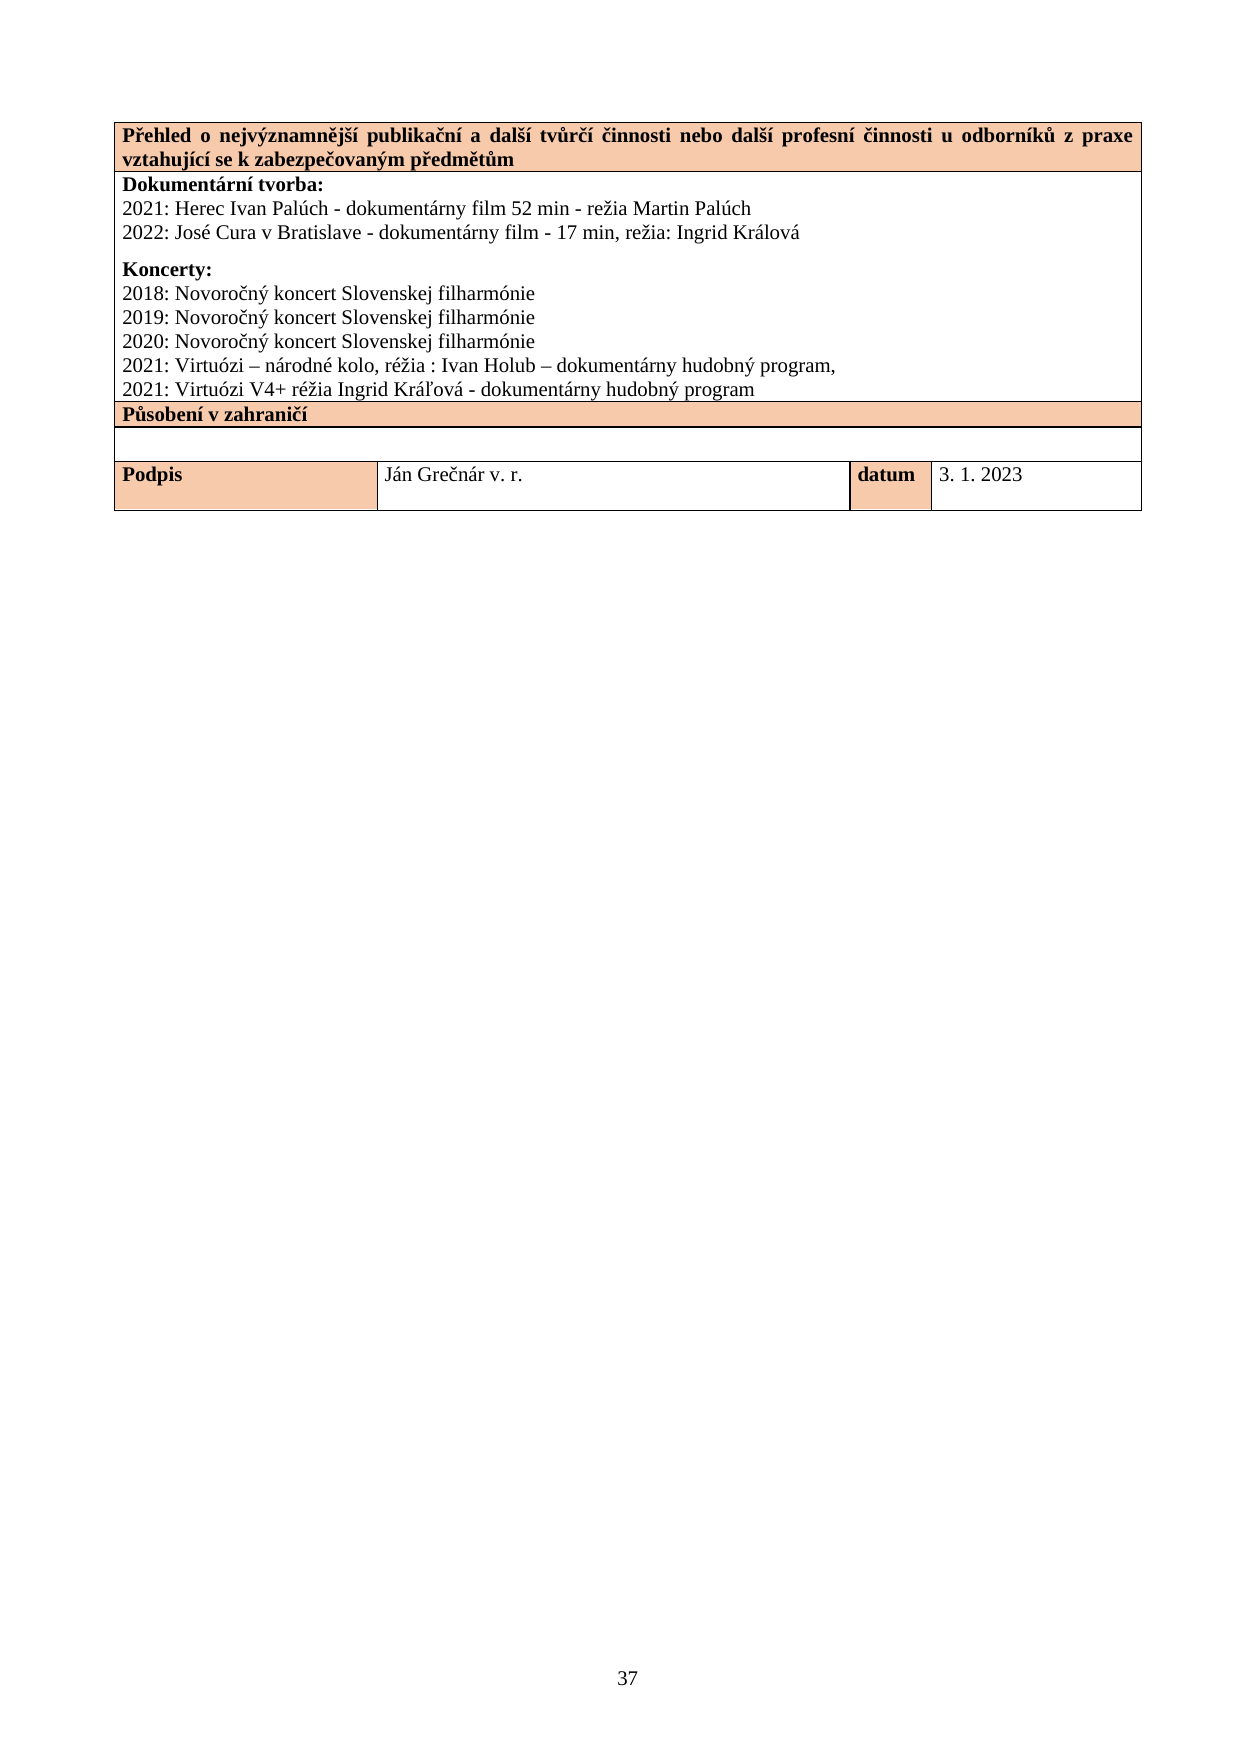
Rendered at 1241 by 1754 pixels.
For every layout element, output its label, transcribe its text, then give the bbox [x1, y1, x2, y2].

table_cell Dokumentární tvorba: 2021: Herec Ivan Palúch - dokumentárny film 52 min - režia Martin Palúch 2022: José Cura v Bratislave - dokumentárny film - 17 min, režia: Ingrid Králová Koncerty: 2018: Novoročný koncert Slovenskej filharmónie 2019: Novoročný koncert Slovenskej filharmónie 2020: Novoročný koncert Slovenskej filharmónie 2021: Virtuózi – národné kolo, réžia : Ivan Holub – dokumentárny hudobný program, 2021: Virtuózi V4+ réžia Ingrid Kráľová - dokumentárny hudobný program [115, 172, 1141, 401]
table_cell datum [851, 462, 931, 509]
table_cell 3. 1. 2023 [932, 462, 1141, 509]
table_header Přehled o nejvýznamnější publikační a další tvůrčí činnosti nebo další profesní činnosti u odborníků z praxe vztahující se k zabezpečovaným předmětům [115, 123, 1141, 171]
table_cell [115, 428, 1141, 461]
table_cell Ján Grečnár v. r. [378, 462, 849, 509]
table_cell Působení v zahraničí [115, 402, 1141, 426]
table_cell Podpis [115, 462, 377, 509]
